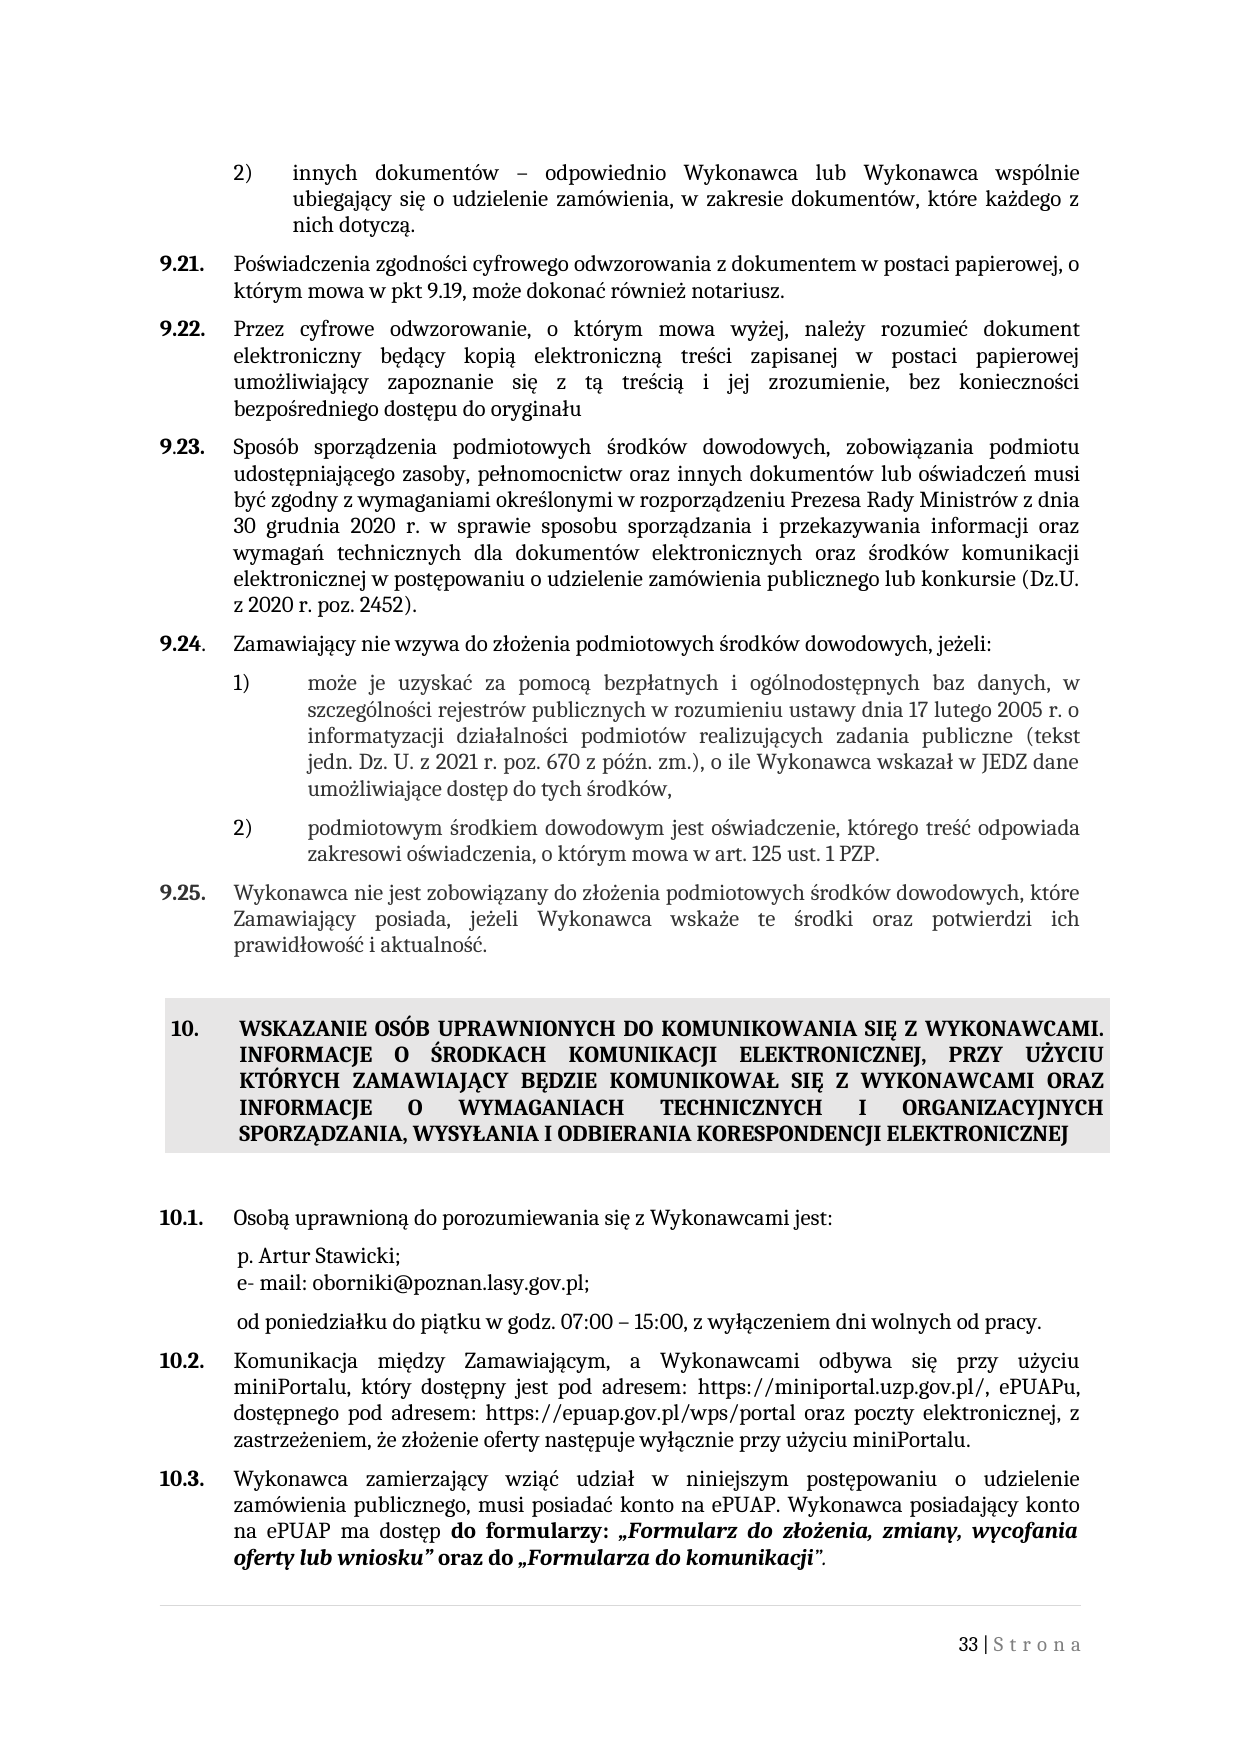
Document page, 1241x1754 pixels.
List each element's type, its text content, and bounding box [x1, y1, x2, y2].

text 9.24. Zamawiający nie wzywa do złożenia podmiotowych środków dowodowych, jeżeli: [159, 631, 1081, 657]
text 10.3. Wykonawca zamierzający wziąć udział w niniejszym postępowaniu o udzielenie zamówienia publicznego, musi posiadać konto na ePUAP. Wykonawca posiadający konto na ePUAP ma dostęp do formularzy: „Formularz do złożenia, zmiany, wycofania oferty lub wniosku” oraz do „Formularza do komunikacji”. [159, 1465, 1081, 1571]
text 9.22. Przez cyfrowe odwzorowanie, o którym mowa wyżej, należy rozumieć dokument elektroniczny będący kopią elektroniczną treści zapisanej w postaci papierowej umożliwiający zapoznanie się z tą treścią i jej zrozumienie, bez konieczności bezpośredniego dostępu do oryginału [159, 316, 1081, 422]
text 2) innych dokumentów – odpowiednio Wykonawca lub Wykonawca wspólnie ubiegający się o udzielenie zamówienia, w zakresie dokumentów, które każdego z nich dotyczą. [233, 159, 1081, 238]
text 1) może je uzyskać za pomocą bezpłatnych i ogólnodostępnych baz danych, w szczególności rejestrów publicznych w rozumieniu ustawy dnia 17 lutego 2005 r. o informatyzacji działalności podmiotów realizujących zadania publiczne (tekst jedn. Dz. U. z 2021 r. poz. 670 z późn. zm.), o ile Wykonawca wskazał w JEDZ dane umożliwiające dostęp do tych środków, [233, 670, 1081, 802]
text 9.21. Poświadczenia zgodności cyfrowego odwzorowania z dokumentem w postaci papierowej, o którym mowa w pkt 9.19, może dokonać również notariusz. [159, 251, 1081, 304]
text 2) podmiotowym środkiem dowodowym jest oświadczenie, którego treść odpowiada zakresowi oświadczenia, o którym mowa w art. 125 ust. 1 PZP. [233, 814, 1081, 867]
text 10.1. Osobą uprawnioną do porozumiewania się z Wykonawcami jest: [159, 1204, 1081, 1231]
table_header 10. WSKAZANIE OSÓB UPRAWNIONYCH DO KOMUNIKOWANIA SIĘ Z WYKONAWCAMI. INFORMACJE O ŚRODKACH KOMUNIKACJI ELEKTRONICZNEJ, PRZY UŻYCIU KTÓRYCH ZAMAWIAJĄCY BĘDZIE KOMUNIKOWAŁ SIĘ Z WYKONAWCAMI ORAZ INFORMACJE O WYMAGANIACH TECHNICZNYCH I ORGANIZACYJNYCH SPORZĄDZANIA, WYSYŁANIA I ODBIERANIA KORESPONDENCJI ELEKTRONICZNEJ [165, 998, 1110, 1153]
text 10.2. Komunikacja między Zamawiającym, a Wykonawcami odbywa się przy użyciu miniPortalu, który dostępny jest pod adresem: https://miniportal.uzp.gov.pl/, ePUAPu, dostępnego pod adresem: https://epuap.gov.pl/wps/portal oraz poczty elektronicznej, z zastrzeżeniem, że złożenie oferty następuje wyłącznie przy użyciu miniPortalu. [159, 1347, 1081, 1453]
text od poniedziałku do piątku w godz. 07:00 – 15:00, z wyłączeniem dni wolnych od pracy. [237, 1308, 1081, 1335]
text 9.23. Sposób sporządzenia podmiotowych środków dowodowych, zobowiązania podmiotu udostępniającego zasoby, pełnomocnictw oraz innych dokumentów lub oświadczeń musi być zgodny z wymaganiami określonymi w rozporządzeniu Prezesa Rady Ministrów z dnia 30 grudnia 2020 r. w sprawie sposobu sporządzania i przekazywania informacji oraz wymagań technicznych dla dokumentów elektronicznych oraz środków komunikacji elektronicznej w postępowaniu o udzielenie zamówienia publicznego lub konkursie (Dz.U. z 2020 r. poz. 2452). [159, 434, 1081, 619]
text p. Artur Stawicki; e- mail: oborniki@poznan.lasy.gov.pl; [237, 1243, 1081, 1296]
text 9.25. Wykonawca nie jest zobowiązany do złożenia podmiotowych środków dowodowych, które Zamawiający posiada, jeżeli Wykonawca wskaże te środki oraz potwierdzi ich prawidłowość i aktualność. [159, 879, 1081, 958]
